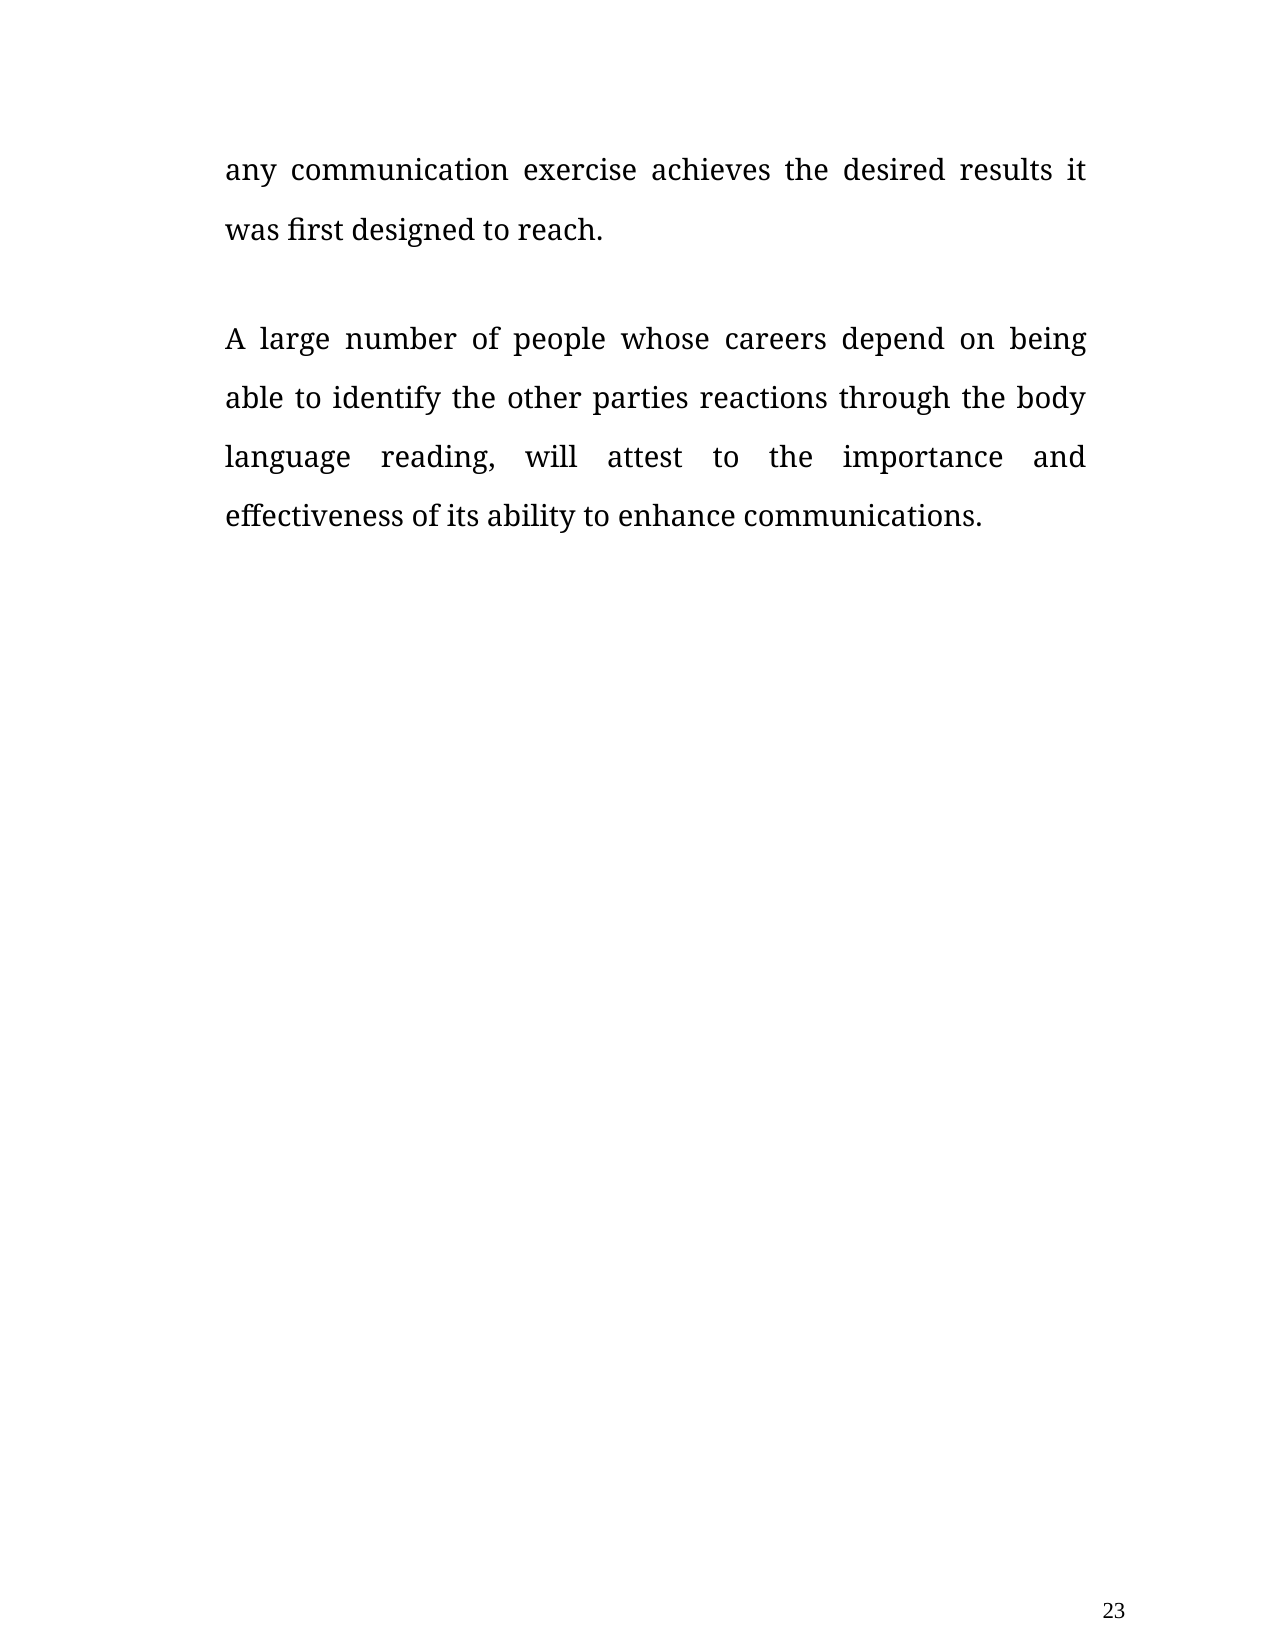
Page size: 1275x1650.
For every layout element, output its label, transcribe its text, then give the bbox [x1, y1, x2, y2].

text any communication exercise achieves the desired results it was first designed to reach. [225, 150, 1087, 248]
text A large number of people whose careers depend on being able to identify the other parties reactions through the body language reading, will attest to the importance and effectiveness of its ability to enhance communications. [225, 318, 1087, 535]
